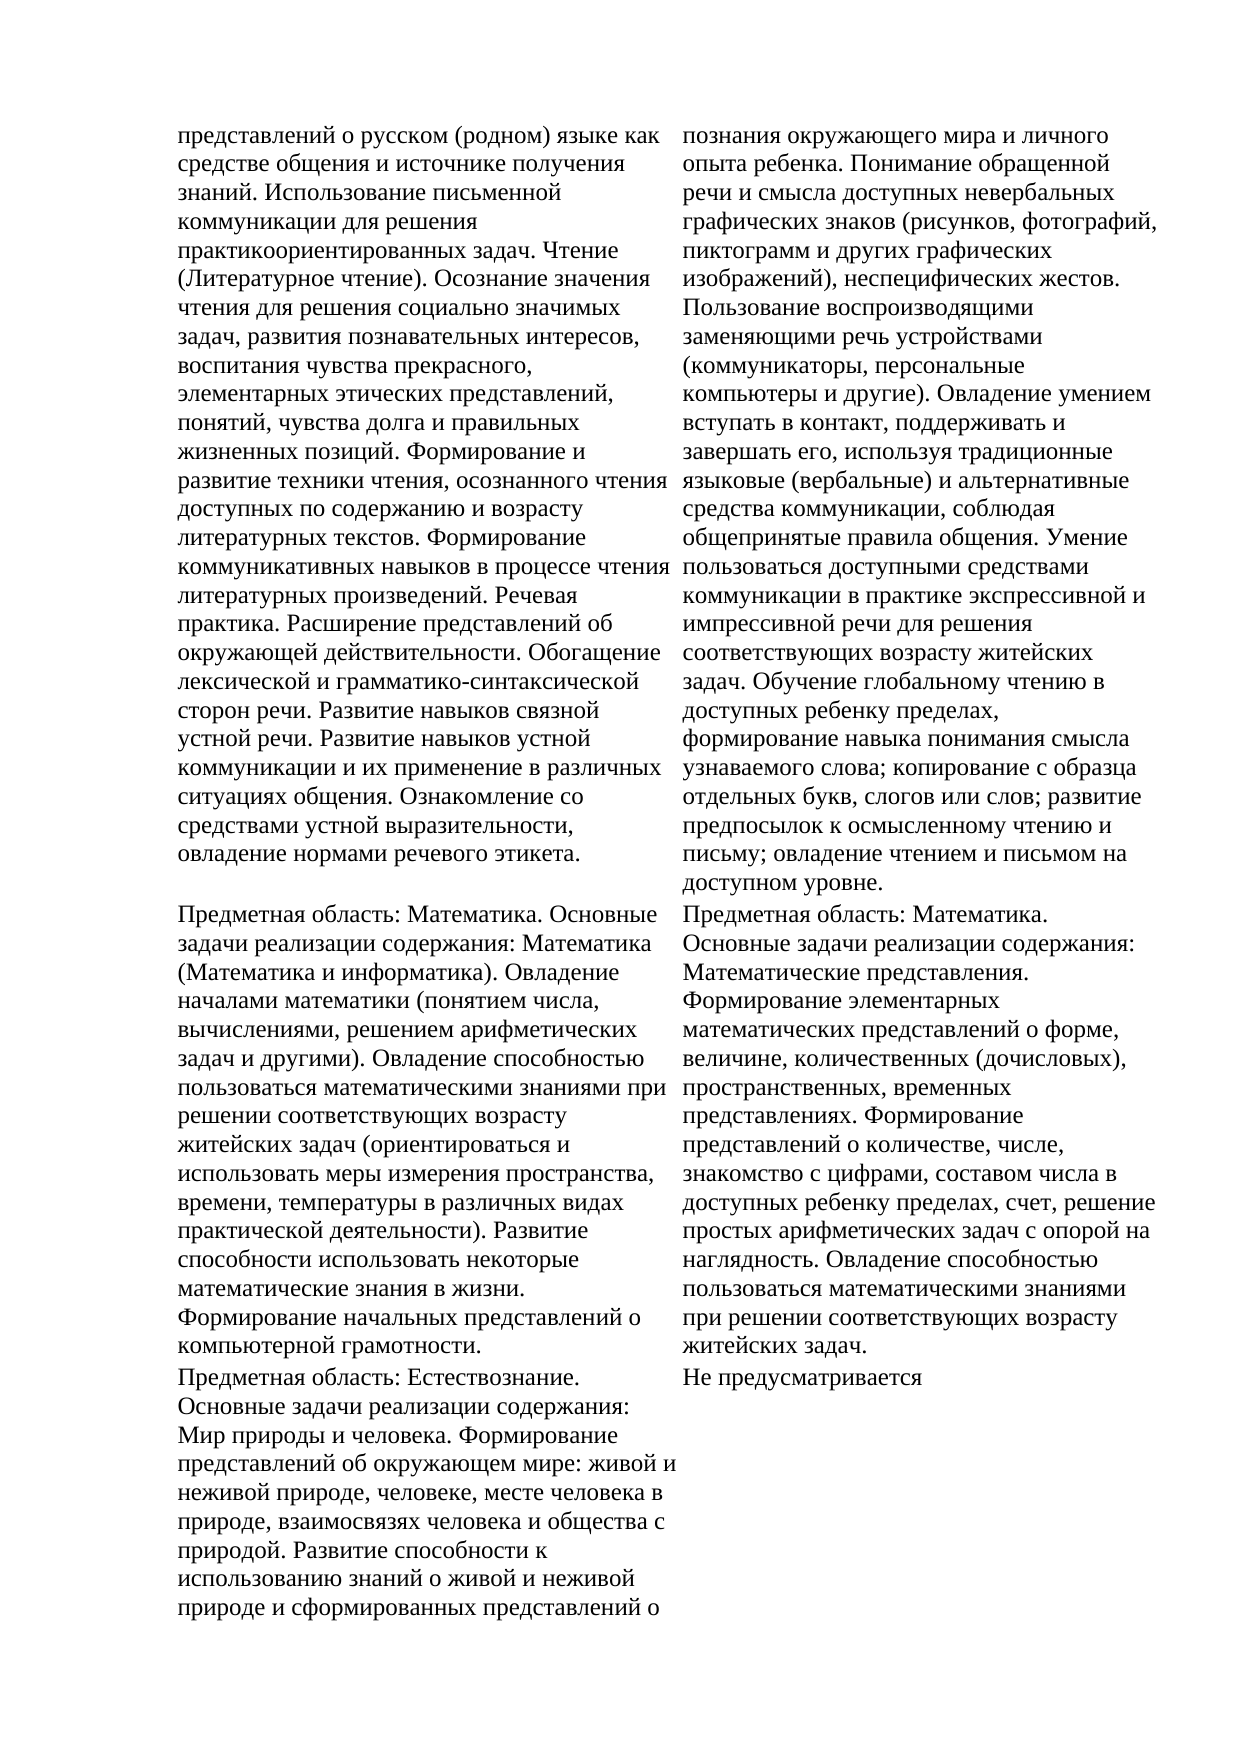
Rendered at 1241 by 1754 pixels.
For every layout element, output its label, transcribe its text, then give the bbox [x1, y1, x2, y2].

table_cell Предметная область: Математика. Основные задачи реализации содержания: Математические представления. Формирование элементарных математических представлений о форме, величине, количественных (дочисловых), пространственных, временных представлениях. Формирование представлений о количестве, числе, знакомство с цифрами, составом числа в доступных ребенку пределах, счет, решение простых арифметических задач с опорой на наглядность. Овладение способностью пользоваться математическими знаниями при решении соответствующих возрасту житейских задач. [681, 898, 1159, 1361]
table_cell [176, 118, 681, 897]
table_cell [176, 1361, 681, 1622]
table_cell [681, 118, 1159, 897]
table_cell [681, 1361, 1159, 1622]
table_cell Предметная область: Математика. Основные задачи реализации содержания: Математика (Математика и информатика). Овладение началами математики (понятием числа, вычислениями, решением арифметических задач и другими). Овладение способностью пользоваться математическими знаниями при решении соответствующих возрасту житейских задач (ориентироваться и использовать меры измерения пространства, времени, температуры в различных видах практической деятельности). Развитие способности использовать некоторые математические знания в жизни. Формирование начальных представлений о компьютерной грамотности. [176, 898, 681, 1361]
